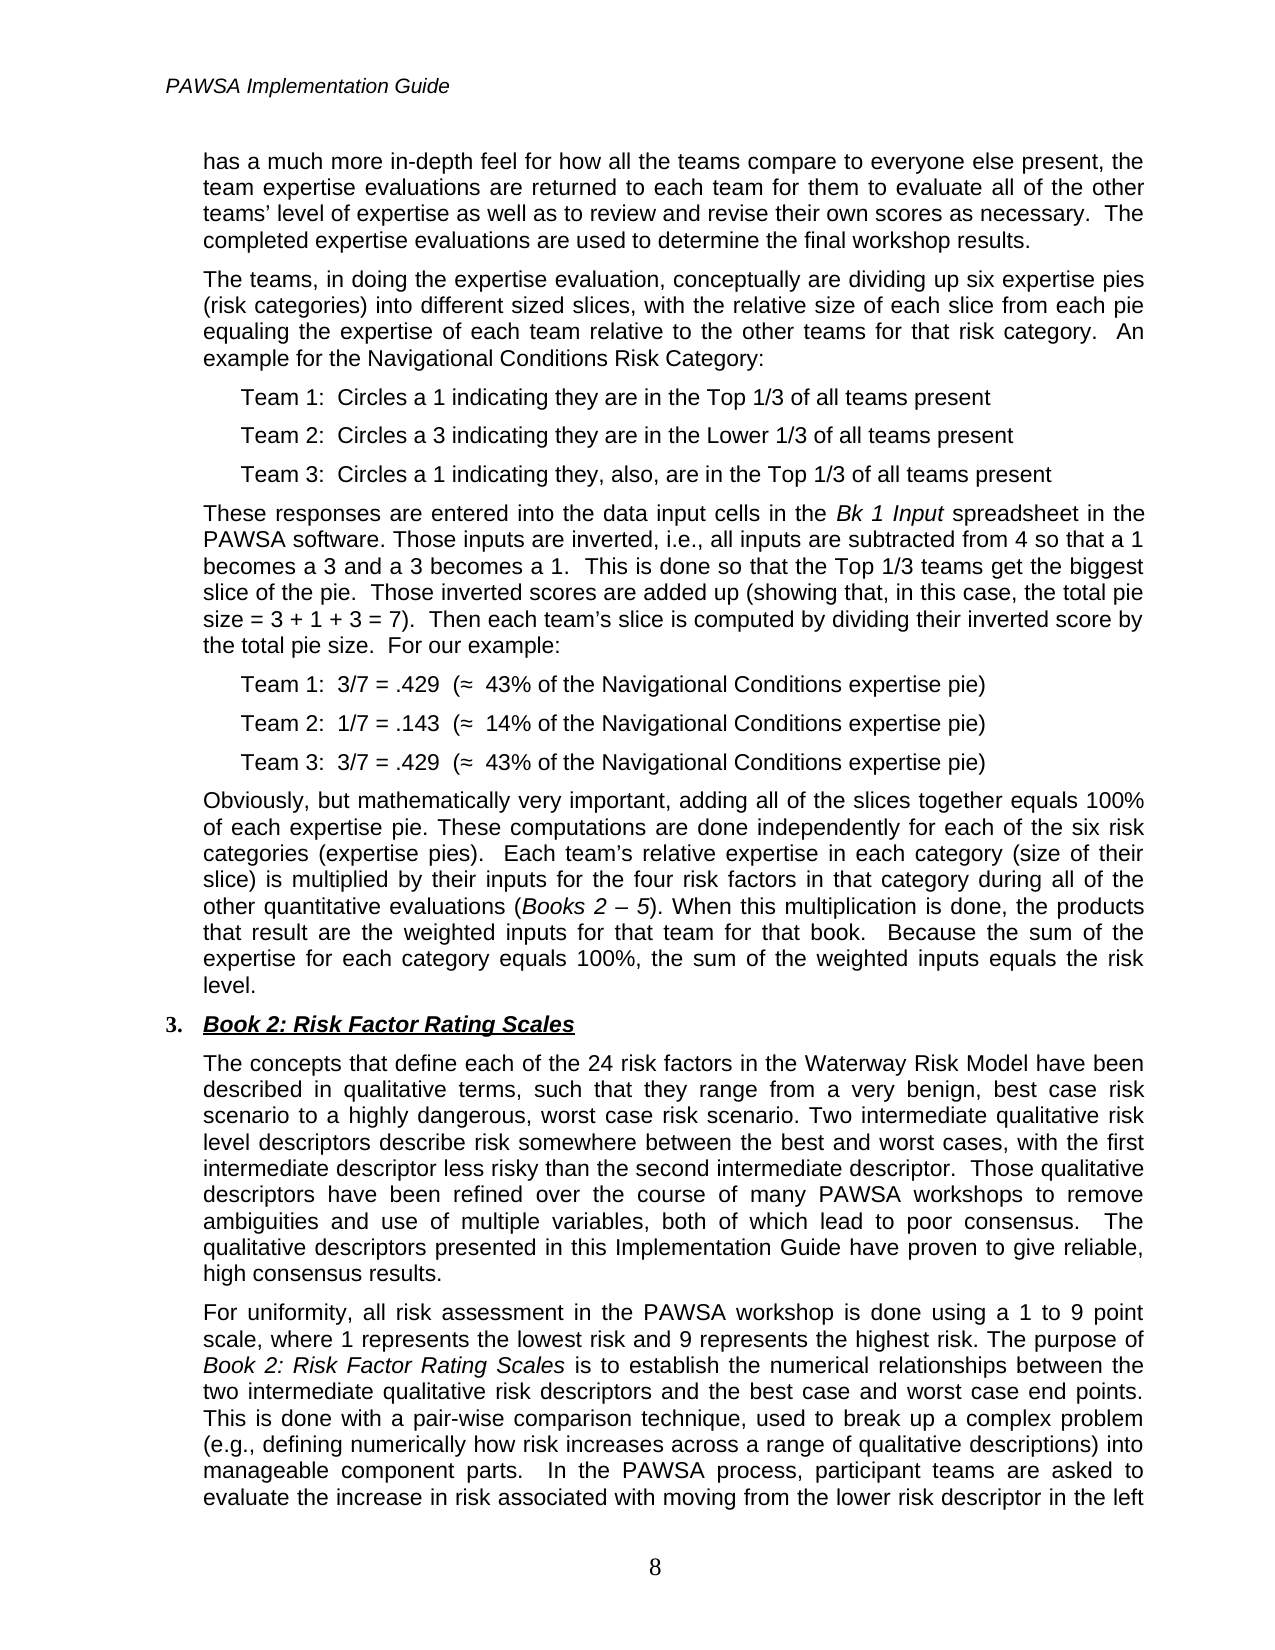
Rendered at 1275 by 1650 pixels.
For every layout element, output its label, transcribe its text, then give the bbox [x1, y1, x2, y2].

text The concepts that define each of the 24 risk factors in the Waterway Risk Model have been described in qualitative terms, such that they range from a very benign, best case risk scenario to a highly dangerous, worst case risk scenario. Two intermediate qualitative risk level descriptors describe risk somewhere between the best and worst cases, with the first intermediate descriptor less risky than the second intermediate descriptor. Those qualitative descriptors have been refined over the course of many PAWSA workshops to remove ambiguities and use of multiple variables, both of which lead to poor consensus. The qualitative descriptors presented in this Implementation Guide have proven to give reliable, high consensus results. [203, 1049, 1145, 1287]
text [203, 1299, 1145, 1510]
text Team 1: 3/7 = .429 (≈ 43% of the Navigational Conditions expertise pie) [203, 671, 1145, 697]
text Team 3: 3/7 = .429 (≈ 43% of the Navigational Conditions expertise pie) [203, 748, 1145, 775]
text Team 3: Circles a 1 indicating they, also, are in the Top 1/3 of all teams present [203, 461, 1145, 488]
text These responses are entered into the data input cells in the Bk 1 Input spreadsheet in the PAWSA software. Those inputs are inverted, i.e., all inputs are subtracted from 4 so that a 1 becomes a 3 and a 3 becomes a 1. This is done so that the Top 1/3 teams get the biggest slice of the pie. Those inverted scores are added up (showing that, in this case, the total pie size = 3 + 1 + 3 = 7). Then each team’s slice is computed by dividing their inverted score by the total pie size. For our example: [203, 500, 1145, 658]
list Book 2: Risk Factor Rating Scales [165, 1011, 1145, 1037]
text The teams, in doing the expertise evaluation, conceptually are dividing up six expertise pies (risk categories) into different sized slices, with the relative size of each slice from each pie equaling the expertise of each team relative to the other teams for that risk category. An example for the Navigational Conditions Risk Category: [203, 266, 1145, 371]
text Team 1: Circles a 1 indicating they are in the Top 1/3 of all teams present [203, 383, 1145, 410]
text Team 2: Circles a 3 indicating they are in the Lower 1/3 of all teams present [203, 422, 1145, 449]
text Team 2: 1/7 = .143 (≈ 14% of the Navigational Conditions expertise pie) [203, 709, 1145, 736]
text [203, 148, 1145, 253]
text Obviously, but mathematically very important, adding all of the slices together equals 100% of each expertise pie. These computations are done independently for each of the six risk categories (expertise pies). Each team’s relative expertise in each category (size of their slice) is multiplied by their inputs for the four risk factors in that category during all of the other quantitative evaluations (Books 2 – 5). When this multiplication is done, the products that result are the weighted inputs for that team for that book. Because the sum of the expertise for each category equals 100%, the sum of the weighted inputs equals the risk level. [203, 787, 1145, 998]
